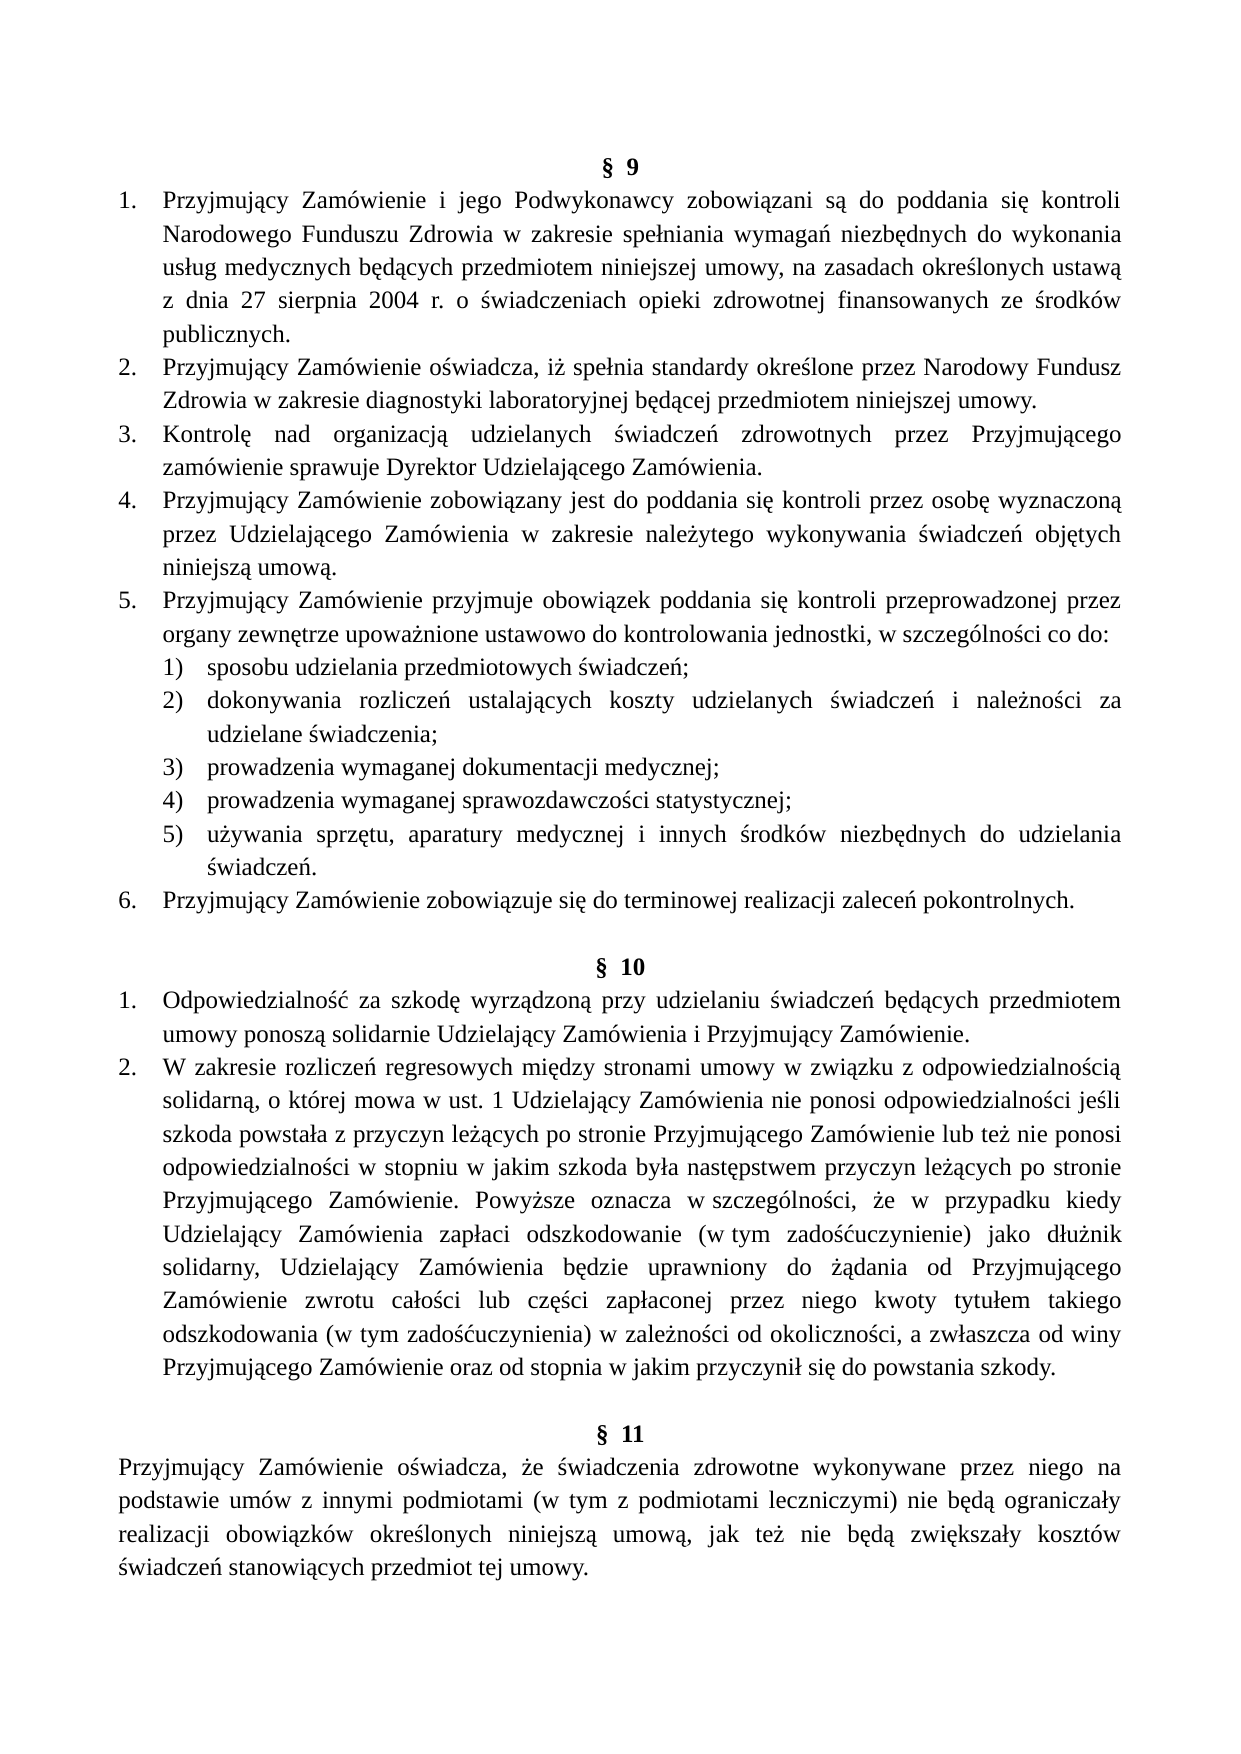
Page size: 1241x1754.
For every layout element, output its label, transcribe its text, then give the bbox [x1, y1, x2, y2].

list prowadzenia wymaganej sprawozdawczości statystycznej; [162, 781, 1122, 814]
list Przyjmujący Zamówienie oświadcza, iż spełnia standardy określone przez Narodowy Fundusz Zdrowia w zakresie diagnostyki laboratoryjnej będącej przedmiotem niniejszej umowy. [118, 348, 1122, 414]
list dokonywania rozliczeń ustalających koszty udzielanych świadczeń i należności za udzielane świadczenia; [162, 681, 1122, 748]
list używania sprzętu, aparatury medycznej i innych środków niezbędnych do udzielania świadczeń. [162, 814, 1122, 881]
list Kontrolę nad organizacją udzielanych świadczeń zdrowotnych przez Przyjmującego zamówienie sprawuje Dyrektor Udzielającego Zamówienia. [118, 414, 1122, 481]
list Przyjmujący Zamówienie zobowiązany jest do poddania się kontroli przez osobę wyznaczoną przez Udzielającego Zamówienia w zakresie należytego wykonywania świadczeń objętych niniejszą umową. [118, 481, 1122, 581]
text § 10 [118, 948, 1122, 981]
list Przyjmujący Zamówienie zobowiązuje się do terminowej realizacji zaleceń pokontrolnych. [118, 881, 1122, 914]
list Odpowiedzialność za szkodę wyrządzoną przy udzielaniu świadczeń będących przedmiotem umowy ponoszą solidarnie Udzielający Zamówienia i Przyjmujący Zamówienie. [118, 981, 1122, 1048]
list Przyjmujący Zamówienie przyjmuje obowiązek poddania się kontroli przeprowadzonej przez organy zewnętrze upoważnione ustawowo do kontrolowania jednostki, w szczególności co do: [118, 581, 1122, 648]
list sposobu udzielania przedmiotowych świadczeń; [162, 648, 1122, 681]
list prowadzenia wymaganej dokumentacji medycznej; [162, 748, 1122, 781]
text § 9 [118, 148, 1122, 181]
text § 11 [118, 1414, 1122, 1448]
list W zakresie rozliczeń regresowych między stronami umowy w związku z odpowiedzialnością solidarną, o której mowa w ust. 1 Udzielający Zamówienia nie ponosi odpowiedzialności jeśli szkoda powstała z przyczyn leżących po stronie Przyjmującego Zamówienie lub też nie ponosi odpowiedzialności w stopniu w jakim szkoda była następstwem przyczyn leżących po stronie Przyjmującego Zamówienie. Powyższe oznacza w szczególności, że w przypadku kiedy Udzielający Zamówienia zapłaci odszkodowanie (w tym zadośćuczynienie) jako dłużnik solidarny, Udzielający Zamówienia będzie uprawniony do żądania od Przyjmującego Zamówienie zwrotu całości lub części zapłaconej przez niego kwoty tytułem takiego odszkodowania (w tym zadośćuczynienia) w zależności od okoliczności, a zwłaszcza od winy Przyjmującego Zamówienie oraz od stopnia w jakim przyczynił się do powstania szkody. [118, 1048, 1122, 1381]
text Przyjmujący Zamówienie oświadcza, że świadczenia zdrowotne wykonywane przez niego na podstawie umów z innymi podmiotami (w tym z podmiotami leczniczymi) nie będą ograniczały realizacji obowiązków określonych niniejszą umową, jak też nie będą zwiększały kosztów świadczeń stanowiących przedmiot tej umowy. [118, 1448, 1122, 1581]
list Przyjmujący Zamówienie i jego Podwykonawcy zobowiązani są do poddania się kontroli Narodowego Funduszu Zdrowia w zakresie spełniania wymagań niezbędnych do wykonania usług medycznych będących przedmiotem niniejszej umowy, na zasadach określonych ustawą z dnia 27 sierpnia 2004 r. o świadczeniach opieki zdrowotnej finansowanych ze środków publicznych. [118, 181, 1122, 348]
